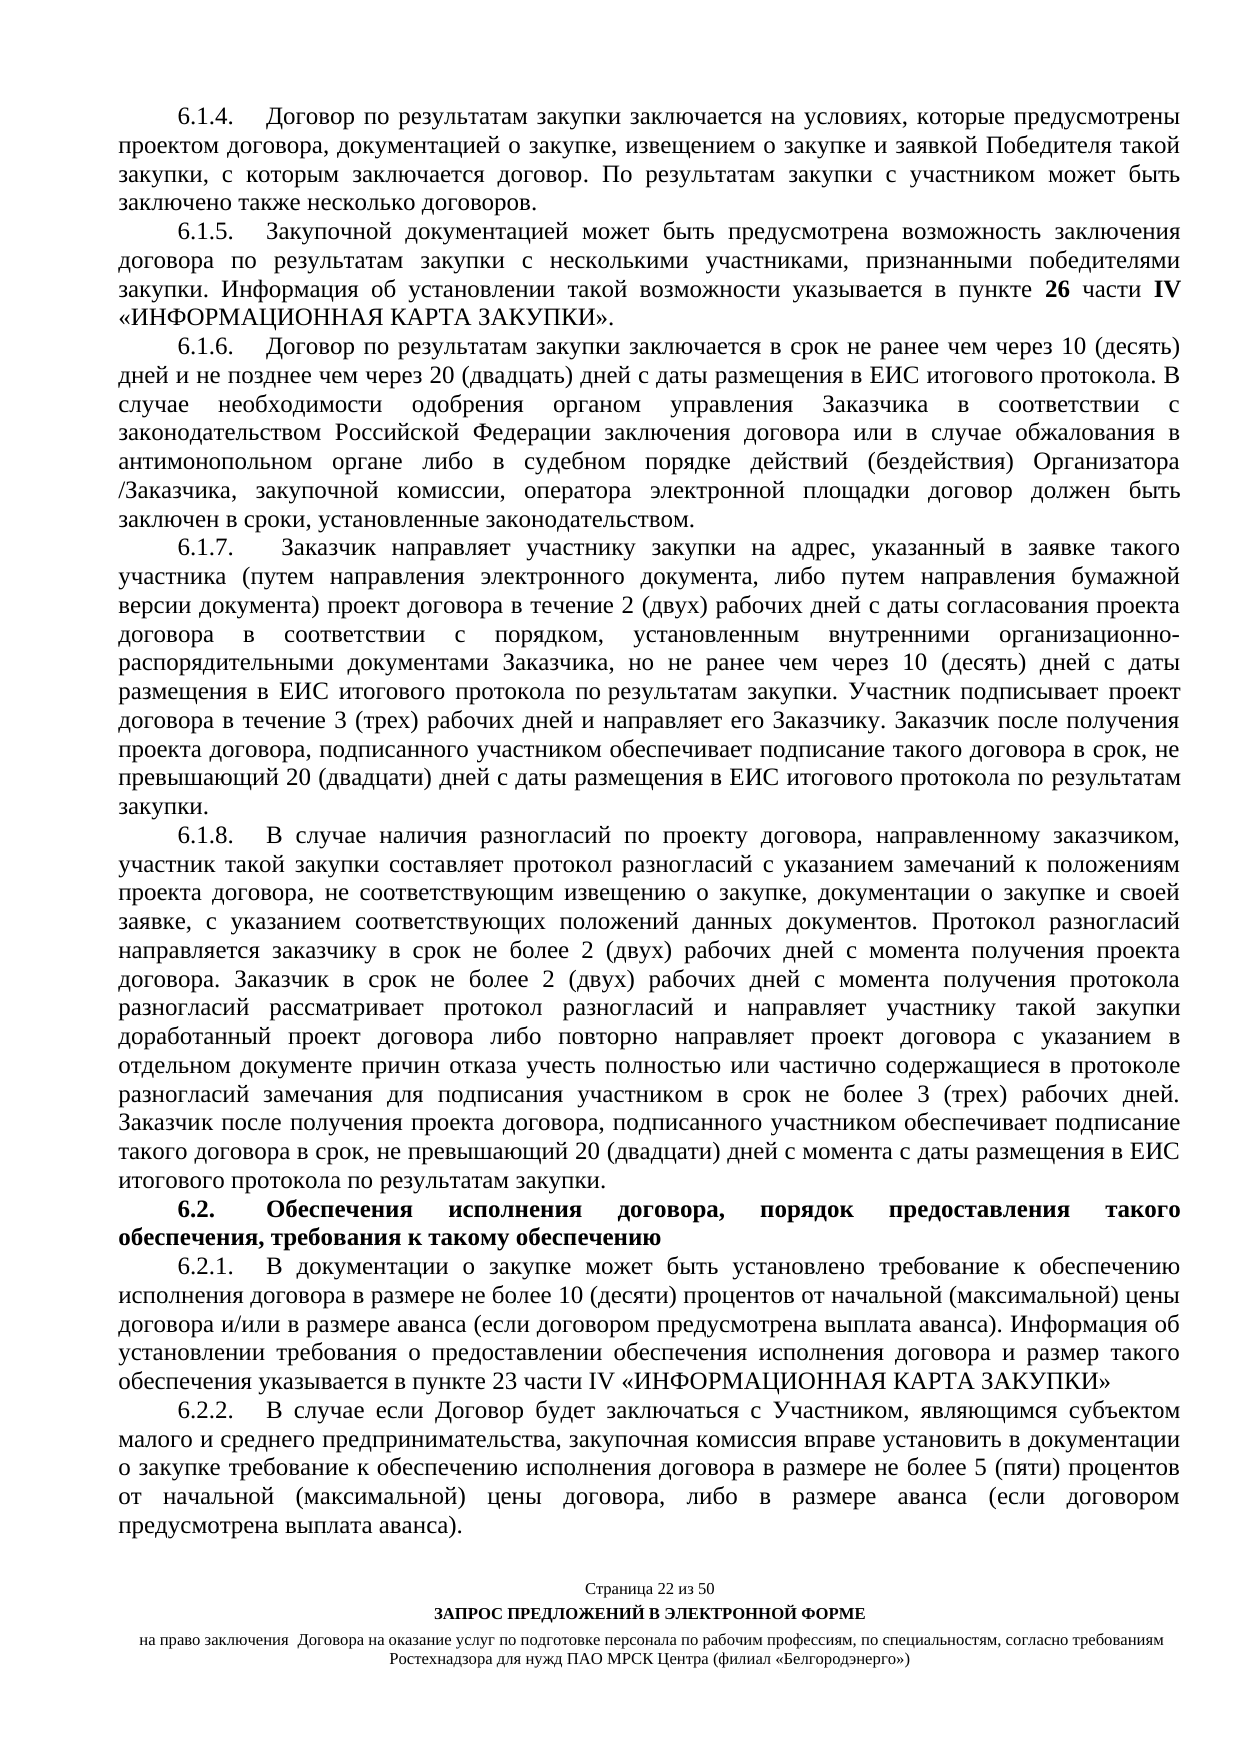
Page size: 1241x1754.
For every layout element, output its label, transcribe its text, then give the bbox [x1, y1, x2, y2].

subtitle Договор по результатам закупки заключается на условиях, которые предусмотрены проектом договора, документацией о закупке, извещением о закупке и заявкой Победителя такой закупки, с которым заключается договор. По результатам закупки с участником может быть заключено также несколько договоров. [118, 101, 1181, 216]
subtitle В документации о закупке может быть установлено требование к обеспечению исполнения договора в размере не более 10 (десяти) процентов от начальной (максимальной) цены договора и/или в размере аванса (если договором предусмотрена выплата аванса). Информация об установлении требования о предоставлении обеспечения исполнения договора и размер такого обеспечения указывается в пункте 23 части IV «ИНФОРМАЦИОННАЯ КАРТА ЗАКУПКИ» [118, 1251, 1181, 1395]
subtitle В случае если Договор будет заключаться с Участником, являющимся субъектом малого и среднего предпринимательства, закупочная комиссия вправе установить в документации о закупке требование к обеспечению исполнения договора в размере не более 5 (пяти) процентов от начальной (максимальной) цены договора, либо в размере аванса (если договором предусмотрена выплата аванса). [118, 1395, 1181, 1539]
subtitle Обеспечения исполнения договора, порядок предоставления такого обеспечения, требования к такому обеспечению [118, 1194, 1181, 1251]
subtitle Договор по результатам закупки заключается в срок не ранее чем через 10 (десять) дней и не позднее чем через 20 (двадцать) дней с даты размещения в ЕИС итогового протокола. В случае необходимости одобрения органом управления Заказчика в соответствии с законодательством Российской Федерации заключения договора или в случае обжалования в антимонопольном органе либо в судебном порядке действий (бездействия) Организатора /Заказчика, закупочной комиссии, оператора электронной площадки договор должен быть заключен в сроки, установленные законодательством. [118, 331, 1181, 532]
subtitle Закупочной документацией может быть предусмотрена возможность заключения договора по результатам закупки с несколькими участниками, признанными победителями закупки. Информация об установлении такой возможности указывается в пункте 26 части IV «ИНФОРМАЦИОННАЯ КАРТА ЗАКУПКИ». [118, 216, 1181, 331]
subtitle Заказчик направляет участнику закупки на адрес, указанный в заявке такого участника (путем направления электронного документа, либо путем направления бумажной версии документа) проект договора в течение 2 (двух) рабочих дней с даты согласования проекта договора в соответствии с порядком, установленным внутренними организационно-распорядительными документами Заказчика, но не ранее чем через 10 (десять) дней с даты размещения в ЕИС итогового протокола по результатам закупки. Участник подписывает проект договора в течение 3 (трех) рабочих дней и направляет его Заказчику. Заказчик после получения проекта договора, подписанного участником обеспечивает подписание такого договора в срок, не превышающий 20 (двадцати) дней с даты размещения в ЕИС итогового протокола по результатам закупки. [118, 532, 1181, 820]
subtitle В случае наличия разногласий по проекту договора, направленному заказчиком, участник такой закупки составляет протокол разногласий с указанием замечаний к положениям проекта договора, не соответствующим извещению о закупке, документации о закупке и своей заявке, с указанием соответствующих положений данных документов. Протокол разногласий направляется заказчику в срок не более 2 (двух) рабочих дней с момента получения проекта договора. Заказчик в срок не более 2 (двух) рабочих дней с момента получения протокола разногласий рассматривает протокол разногласий и направляет участнику такой закупки доработанный проект договора либо повторно направляет проект договора с указанием в отдельном документе причин отказа учесть полностью или частично содержащиеся в протоколе разногласий замечания для подписания участником в срок не более 3 (трех) рабочих дней. Заказчик после получения проекта договора, подписанного участником обеспечивает подписание такого договора в срок, не превышающий 20 (двадцати) дней с момента с даты размещения в ЕИС итогового протокола по результатам закупки. [118, 820, 1181, 1194]
